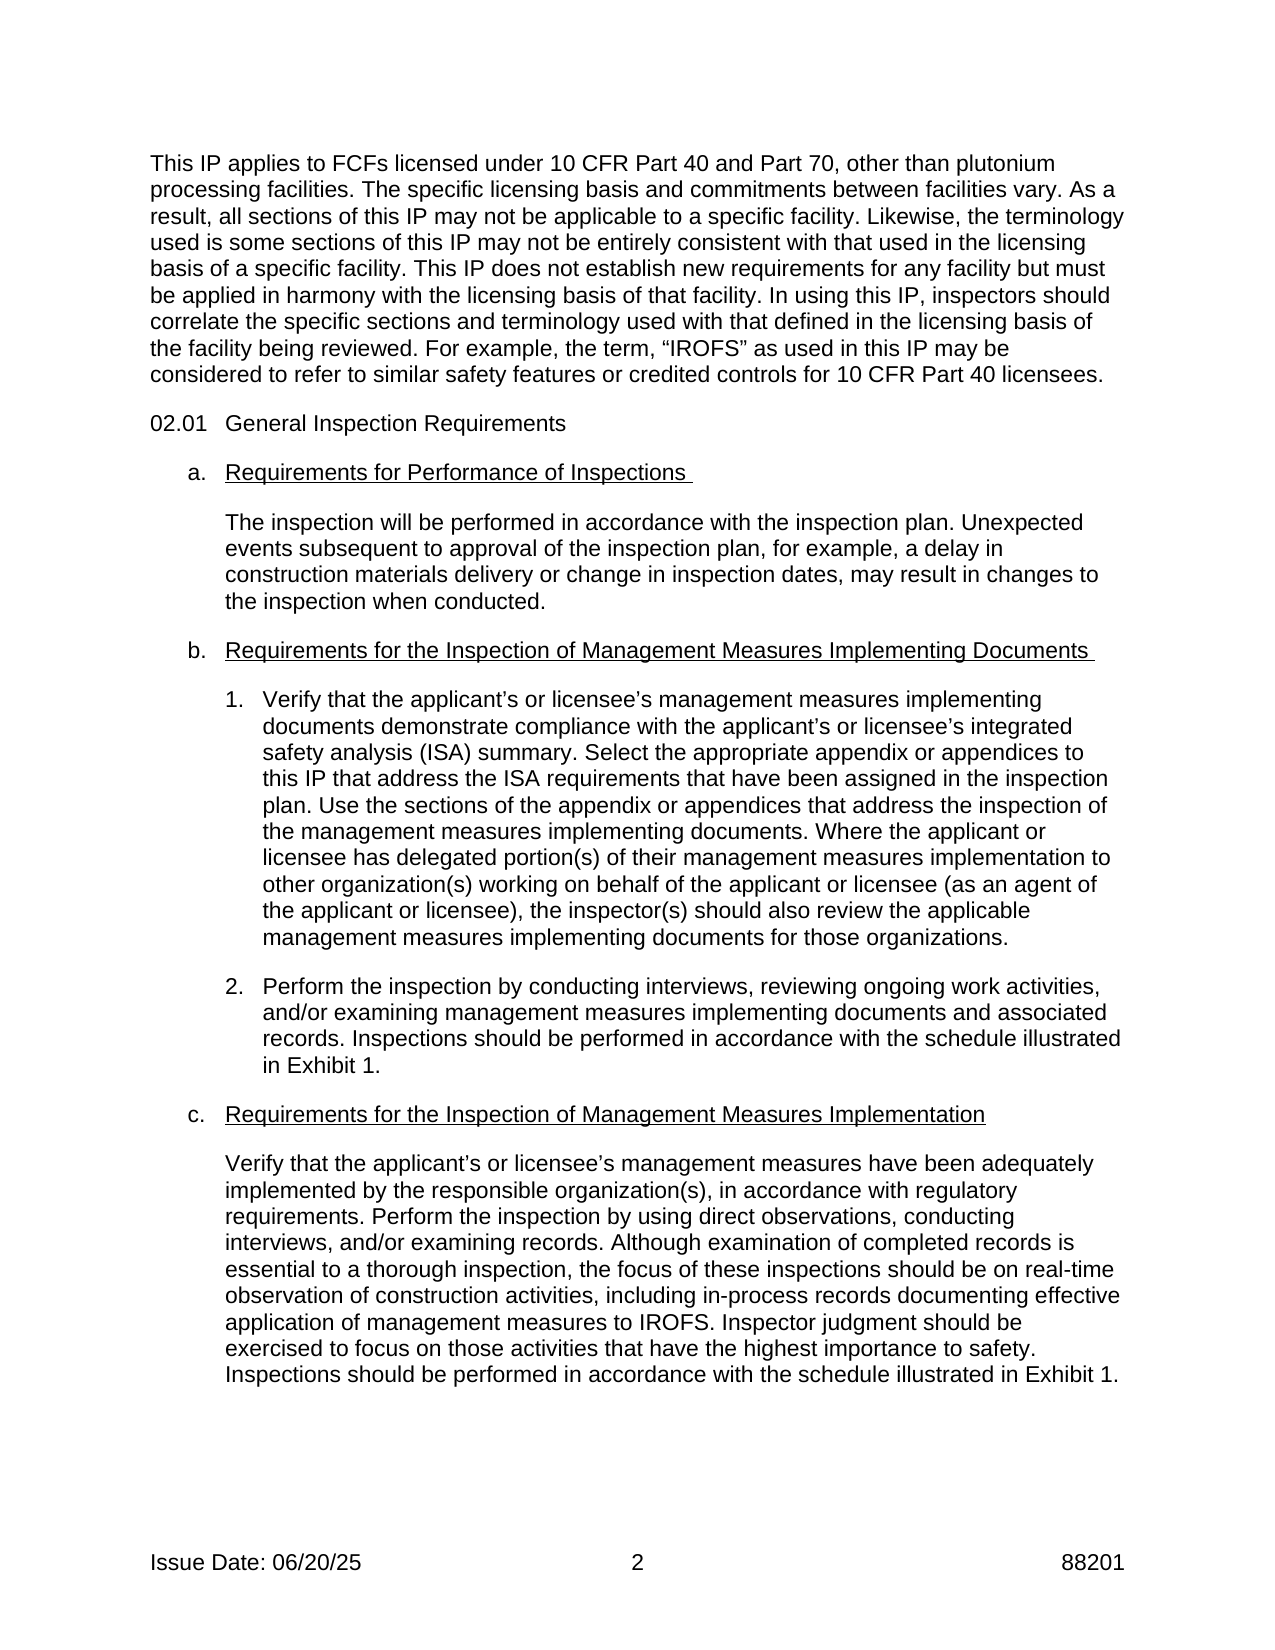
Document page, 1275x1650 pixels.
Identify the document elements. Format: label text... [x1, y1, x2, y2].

list Requirements for the Inspection of Management Measures Implementing Documents [187, 637, 1125, 663]
text This IP applies to FCFs licensed under 10 CFR Part 40 and Part 70, other than plutonium processing facilities. The specific licensing basis and commitments between facilities vary. As a result, all sections of this IP may not be applicable to a specific facility. Likewise, the terminology used is some sections of this IP may not be entirely consistent with that used in the licensing basis of a specific facility. This IP does not establish new requirements for any facility but must be applied in harmony with the licensing basis of that facility. In using this IP, inspectors should correlate the specific sections and terminology used with that defined in the licensing basis of the facility being reviewed. For example, the term, “IROFS” as used in this IP may be considered to refer to similar safety features or credited controls for 10 CFR Part 40 licensees. [150, 150, 1125, 387]
subtitle 02.01 General Inspection Requirements [150, 410, 1125, 436]
list Requirements for the Inspection of Management Measures Implementation [187, 1101, 1125, 1127]
list Verify that the applicant’s or licensee’s management measures implementing documents demonstrate compliance with the applicant’s or licensee’s integrated safety analysis (ISA) summary. Select the appropriate appendix or appendices to this IP that address the ISA requirements that have been assigned in the inspection plan. Use the sections of the appendix or appendices that address the inspection of the management measures implementing documents. Where the applicant or licensee has delegated portion(s) of their management measures implementation to other organization(s) working on behalf of the applicant or licensee (as an agent of the applicant or licensee), the inspector(s) should also review the applicable management measures implementing documents for those organizations. [225, 686, 1125, 950]
text Verify that the applicant’s or licensee’s management measures have been adequately implemented by the responsible organization(s), in accordance with regulatory requirements. Perform the inspection by using direct observations, conducting interviews, and/or examining records. Although examination of completed records is essential to a thorough inspection, the focus of these inspections should be on real-time observation of construction activities, including in-process records documenting effective application of management measures to IROFS. Inspector judgment should be exercised to focus on those activities that have the highest importance to safety. Inspections should be performed in accordance with the schedule illustrated in Exhibit 1. [225, 1150, 1125, 1387]
list Perform the inspection by conducting interviews, reviewing ongoing work activities, and/or examining management measures implementing documents and associated records. Inspections should be performed in accordance with the schedule illustrated in Exhibit 1. [225, 973, 1125, 1078]
text The inspection will be performed in accordance with the inspection plan. Unexpected events subsequent to approval of the inspection plan, for example, a delay in construction materials delivery or change in inspection dates, may result in changes to the inspection when conducted. [225, 509, 1125, 614]
list Requirements for Performance of Inspections [187, 459, 1125, 486]
